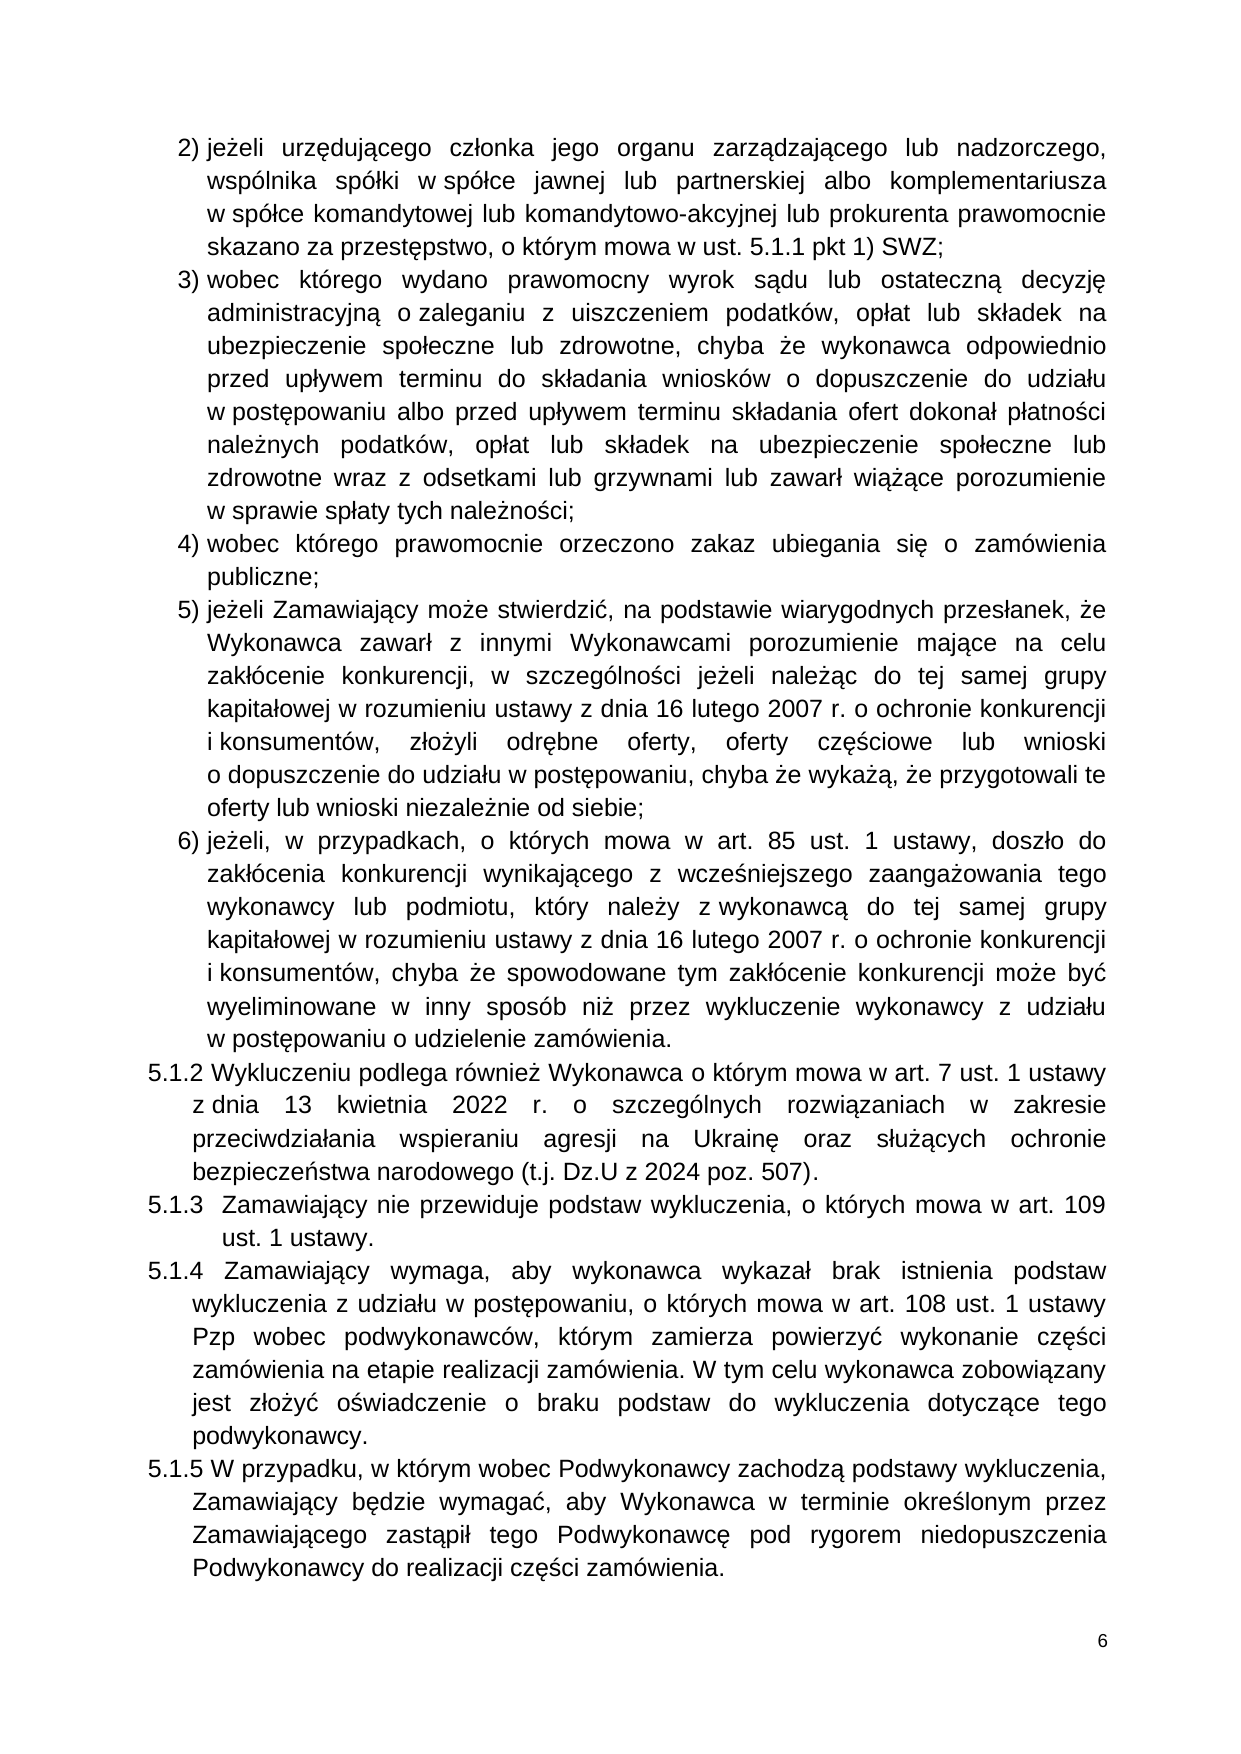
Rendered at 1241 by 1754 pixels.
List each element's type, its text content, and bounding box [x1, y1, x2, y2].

list 5.1.5 W przypadku, w którym wobec Podwykonawcy zachodzą podstawy wykluczenia, Zamawiający będzie wymagać, aby Wykonawca w terminie określonym przez Zamawiającego zastąpił tego Podwykonawcę pod rygorem niedopuszczenia Podwykonawcy do realizacji części zamówienia. [148, 1454, 1107, 1582]
list Zamawiający nie przewiduje podstaw wykluczenia, o których mowa w art. 109 ust. 1 ustawy. [148, 1189, 1107, 1251]
list jeżeli Zamawiający może stwierdzić, na podstawie wiarygodnych przesłanek, że Wykonawca zawarł z innymi Wykonawcami porozumienie mające na celu zakłócenie konkurencji, w szczególności jeżeli należąc do tej samej grupy kapitałowej w rozumieniu ustawy z dnia 16 lutego 2007 r. o ochronie konkurencji i konsumentów, złożyli odrębne oferty, oferty częściowe lub wnioski o dopuszczenie do udziału w postępowaniu, chyba że wykażą, że przygotowali te oferty lub wnioski niezależnie od siebie; [177, 595, 1107, 822]
text 5.1.2 Wykluczeniu podlega również Wykonawca o którym mowa w art. 7 ust. 1 ustawy z dnia 13 kwietnia 2022 r. o szczególnych rozwiązaniach w zakresie przeciwdziałania wspieraniu agresji na Ukrainę oraz służących ochronie bezpieczeństwa narodowego (t.j. Dz.U z 2024 poz. 507). [148, 1057, 1107, 1185]
list wobec którego wydano prawomocny wyrok sądu lub ostateczną decyzję administracyjną o zaleganiu z uiszczeniem podatków, opłat lub składek na ubezpieczenie społeczne lub zdrowotne, chyba że wykonawca odpowiednio przed upływem terminu do składania wniosków o dopuszczenie do udziału w postępowaniu albo przed upływem terminu składania ofert dokonał płatności należnych podatków, opłat lub składek na ubezpieczenie społeczne lub zdrowotne wraz z odsetkami lub grzywnami lub zawarł wiążące porozumienie w sprawie spłaty tych należności; [177, 265, 1107, 525]
list jeżeli urzędującego członka jego organu zarządzającego lub nadzorczego, wspólnika spółki w spółce jawnej lub partnerskiej albo komplementariusza w spółce komandytowej lub komandytowo-akcyjnej lub prokurenta prawomocnie skazano za przestępstwo, o którym mowa w ust. 5.1.1 pkt 1) SWZ; [177, 133, 1107, 261]
list jeżeli, w przypadkach, o których mowa w art. 85 ust. 1 ustawy, doszło do zakłócenia konkurencji wynikającego z wcześniejszego zaangażowania tego wykonawcy lub podmiotu, który należy z wykonawcą do tej samej grupy kapitałowej w rozumieniu ustawy z dnia 16 lutego 2007 r. o ochronie konkurencji i konsumentów, chyba że spowodowane tym zakłócenie konkurencji może być wyeliminowane w inny sposób niż przez wykluczenie wykonawcy z udziału w postępowaniu o udzielenie zamówienia. [177, 826, 1107, 1053]
list 5.1.4 Zamawiający wymaga, aby wykonawca wykazał brak istnienia podstaw wykluczenia z udziału w postępowaniu, o których mowa w art. 108 ust. 1 ustawy Pzp wobec podwykonawców, którym zamierza powierzyć wykonanie części zamówienia na etapie realizacji zamówienia. W tym celu wykonawca zobowiązany jest złożyć oświadczenie o braku podstaw do wykluczenia dotyczące tego podwykonawcy. [148, 1256, 1107, 1449]
list wobec którego prawomocnie orzeczono zakaz ubiegania się o zamówienia publiczne; [177, 529, 1107, 591]
